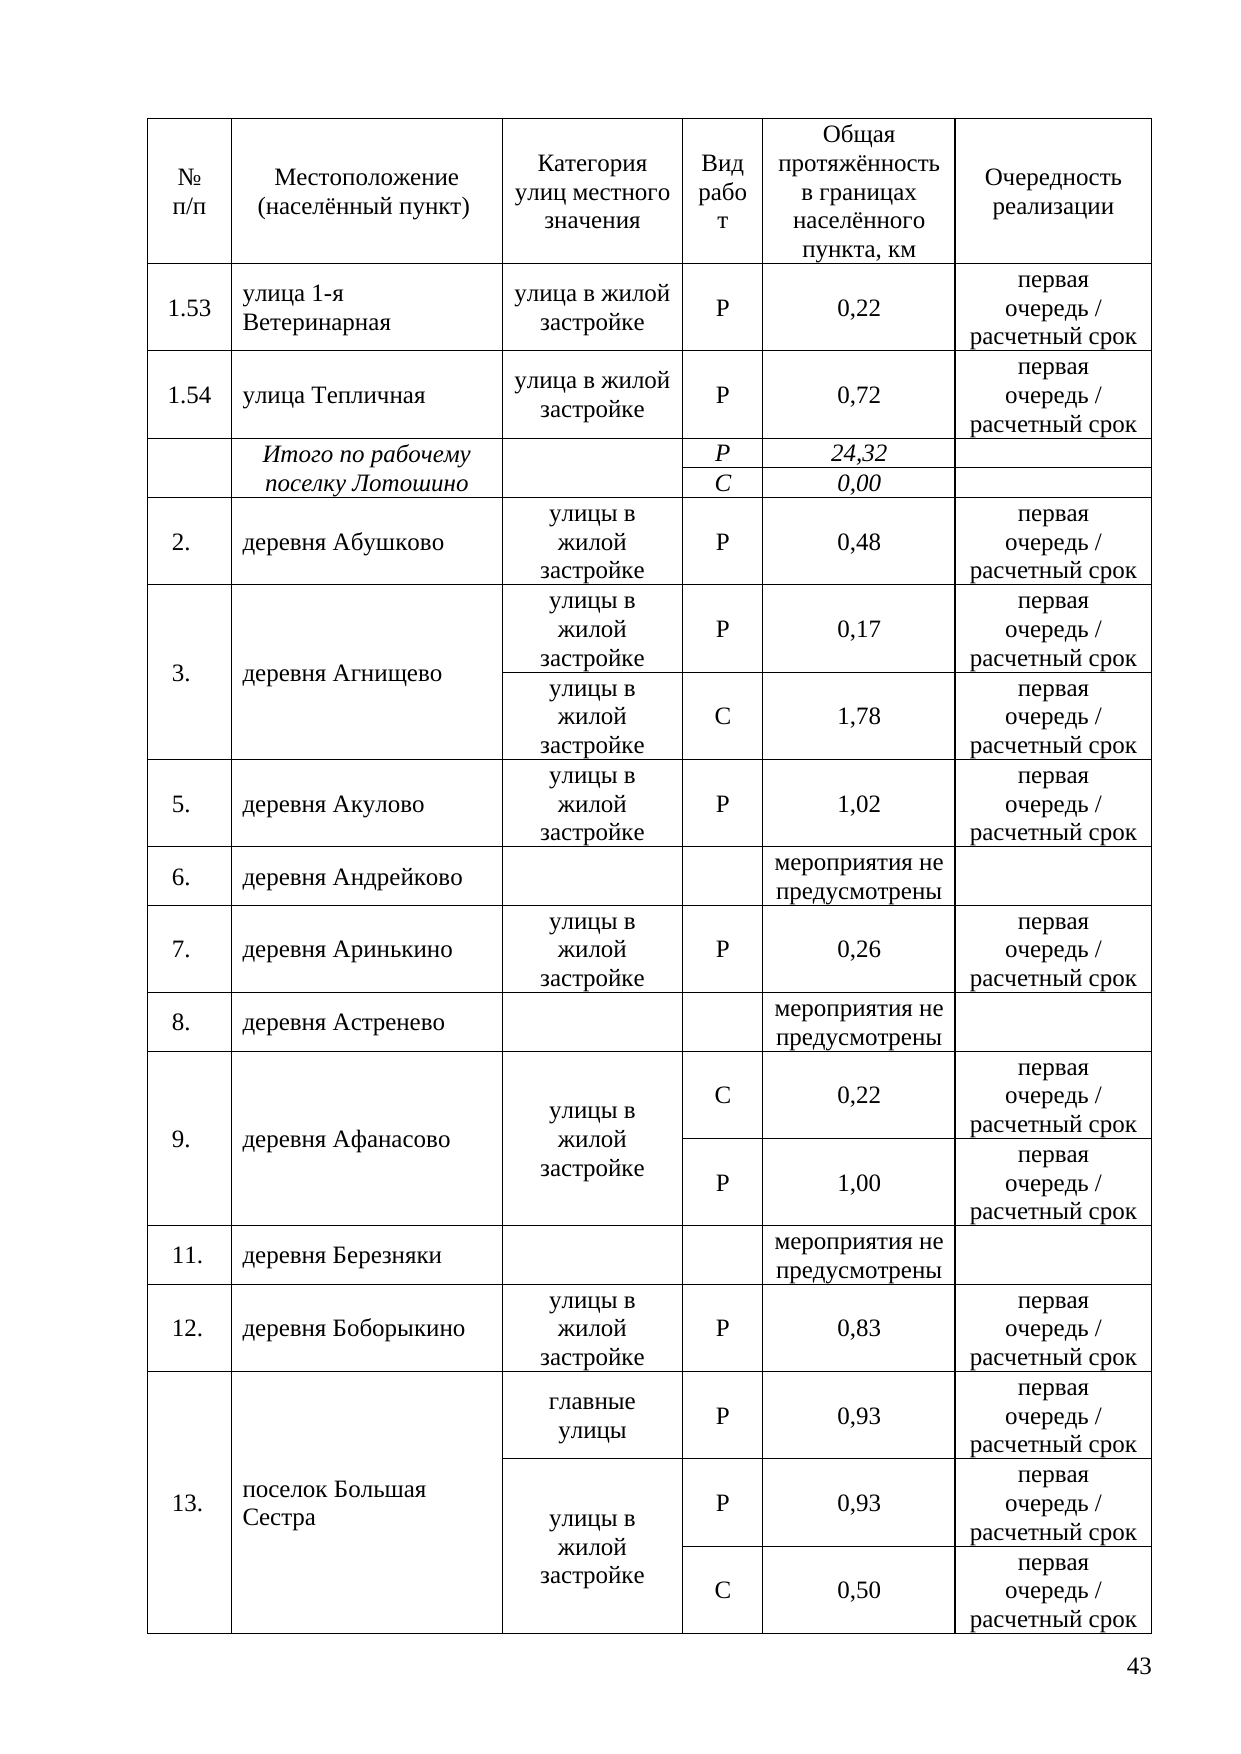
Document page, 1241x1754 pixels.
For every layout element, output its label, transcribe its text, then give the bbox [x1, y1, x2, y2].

table_cell 0,72 [763, 351, 954, 437]
table_cell улица в жилой застройке [503, 264, 682, 350]
table_cell Р [683, 1285, 762, 1371]
table_cell 0,93 [763, 1459, 954, 1546]
table_cell деревня Агнищево [232, 585, 502, 759]
table_cell [683, 847, 762, 905]
table_cell первая очередь / расчетный срок [956, 1547, 1151, 1633]
table_cell [956, 468, 1151, 497]
table_cell [148, 1052, 231, 1225]
table_cell [956, 993, 1151, 1051]
table_cell 1.54 [148, 351, 231, 437]
table_cell мероприятия не предусмотрены [763, 847, 954, 905]
table_cell Итого по рабочему поселку Лотошино [232, 439, 502, 497]
table_cell 1,00 [763, 1139, 954, 1225]
table_cell Р [683, 439, 762, 467]
table_header № п/п [148, 119, 231, 263]
table_cell первая очередь / расчетный срок [956, 1052, 1151, 1138]
table_cell деревня Абушково [232, 498, 502, 584]
table_cell улица Тепличная [232, 351, 502, 437]
table_cell Р [683, 906, 762, 992]
table_cell [503, 1226, 682, 1284]
table_cell С [683, 673, 762, 759]
table_cell 0,48 [763, 498, 954, 584]
table_cell [148, 993, 231, 1051]
table_cell Р [683, 760, 762, 846]
table_cell первая очередь / расчетный срок [956, 1372, 1151, 1458]
table_cell [148, 439, 231, 497]
table_cell [956, 847, 1151, 905]
table_cell 0,26 [763, 906, 954, 992]
table_cell улица в жилой застройке [503, 351, 682, 437]
table_cell 0,17 [763, 585, 954, 672]
table_cell первая очередь / расчетный срок [956, 264, 1151, 350]
table_cell деревня Акулово [232, 760, 502, 846]
table_cell поселок Большая Сестра [232, 1372, 502, 1633]
table_cell первая очередь / расчетный срок [956, 498, 1151, 584]
table_cell 0,93 [763, 1372, 954, 1458]
table_cell улицы в жилой застройке [503, 906, 682, 992]
table_cell 0,50 [763, 1547, 954, 1633]
table_header Категория улиц местного значения [503, 119, 682, 263]
table_cell деревня Боборыкино [232, 1285, 502, 1371]
table_cell улицы в жилой застройке [503, 585, 682, 672]
table_cell Р [683, 1459, 762, 1546]
table_cell [148, 760, 231, 846]
table_cell улица 1-я Ветеринарная [232, 264, 502, 350]
table_cell [956, 439, 1151, 467]
table_cell [503, 439, 682, 497]
table_cell 1.53 [148, 264, 231, 350]
table_cell улицы в жилой застройке [503, 1459, 682, 1633]
table_cell улицы в жилой застройке [503, 498, 682, 584]
table_cell Р [683, 264, 762, 350]
table_cell С [683, 1052, 762, 1138]
table_header Вид работ [683, 119, 762, 263]
table_cell деревня Афанасово [232, 1052, 502, 1225]
table_cell [148, 498, 231, 584]
table_header Общая протяжённость в границах населённого пункта, км [763, 119, 954, 263]
table_cell мероприятия не предусмотрены [763, 1226, 954, 1284]
table_cell Р [683, 351, 762, 437]
table_cell первая очередь / расчетный срок [956, 1459, 1151, 1546]
table_header Местоположение (населённый пункт) [232, 119, 502, 263]
table_cell улицы в жилой застройке [503, 760, 682, 846]
table_cell [683, 1226, 762, 1284]
table_cell С [683, 468, 762, 497]
table_cell первая очередь / расчетный срок [956, 1285, 1151, 1371]
table_cell деревня Березняки [232, 1226, 502, 1284]
table_cell главные улицы [503, 1372, 682, 1458]
table_cell улицы в жилой застройке [503, 673, 682, 759]
table_cell первая очередь / расчетный срок [956, 760, 1151, 846]
table_cell первая очередь / расчетный срок [956, 1139, 1151, 1225]
table_cell Р [683, 1372, 762, 1458]
table_cell Р [683, 1139, 762, 1225]
table_cell улицы в жилой застройке [503, 1285, 682, 1371]
table_cell С [683, 1547, 762, 1633]
table_cell [148, 1372, 231, 1633]
table_cell первая очередь / расчетный срок [956, 673, 1151, 759]
table_cell [148, 1226, 231, 1284]
table_cell [148, 1285, 231, 1371]
table_cell [148, 847, 231, 905]
table_cell 0,83 [763, 1285, 954, 1371]
table_cell мероприятия не предусмотрены [763, 993, 954, 1051]
table_cell первая очередь / расчетный срок [956, 585, 1151, 672]
table_header Очередность реализации [956, 119, 1151, 263]
table_cell [503, 847, 682, 905]
table_cell 1,78 [763, 673, 954, 759]
table_cell 24,32 [763, 439, 954, 467]
table_cell 0,22 [763, 264, 954, 350]
table_cell первая очередь / расчетный срок [956, 906, 1151, 992]
table_cell [148, 585, 231, 759]
table_cell [956, 1226, 1151, 1284]
table_cell деревня Астренево [232, 993, 502, 1051]
table_cell первая очередь / расчетный срок [956, 351, 1151, 437]
table_cell деревня Андрейково [232, 847, 502, 905]
table_cell [148, 906, 231, 992]
table_cell деревня Аринькино [232, 906, 502, 992]
table_cell улицы в жилой застройке [503, 1052, 682, 1225]
table_cell [683, 993, 762, 1051]
table_cell Р [683, 585, 762, 672]
table_cell Р [683, 498, 762, 584]
table_cell 1,02 [763, 760, 954, 846]
table_cell 0,22 [763, 1052, 954, 1138]
table_cell [503, 993, 682, 1051]
table_cell 0,00 [763, 468, 954, 497]
